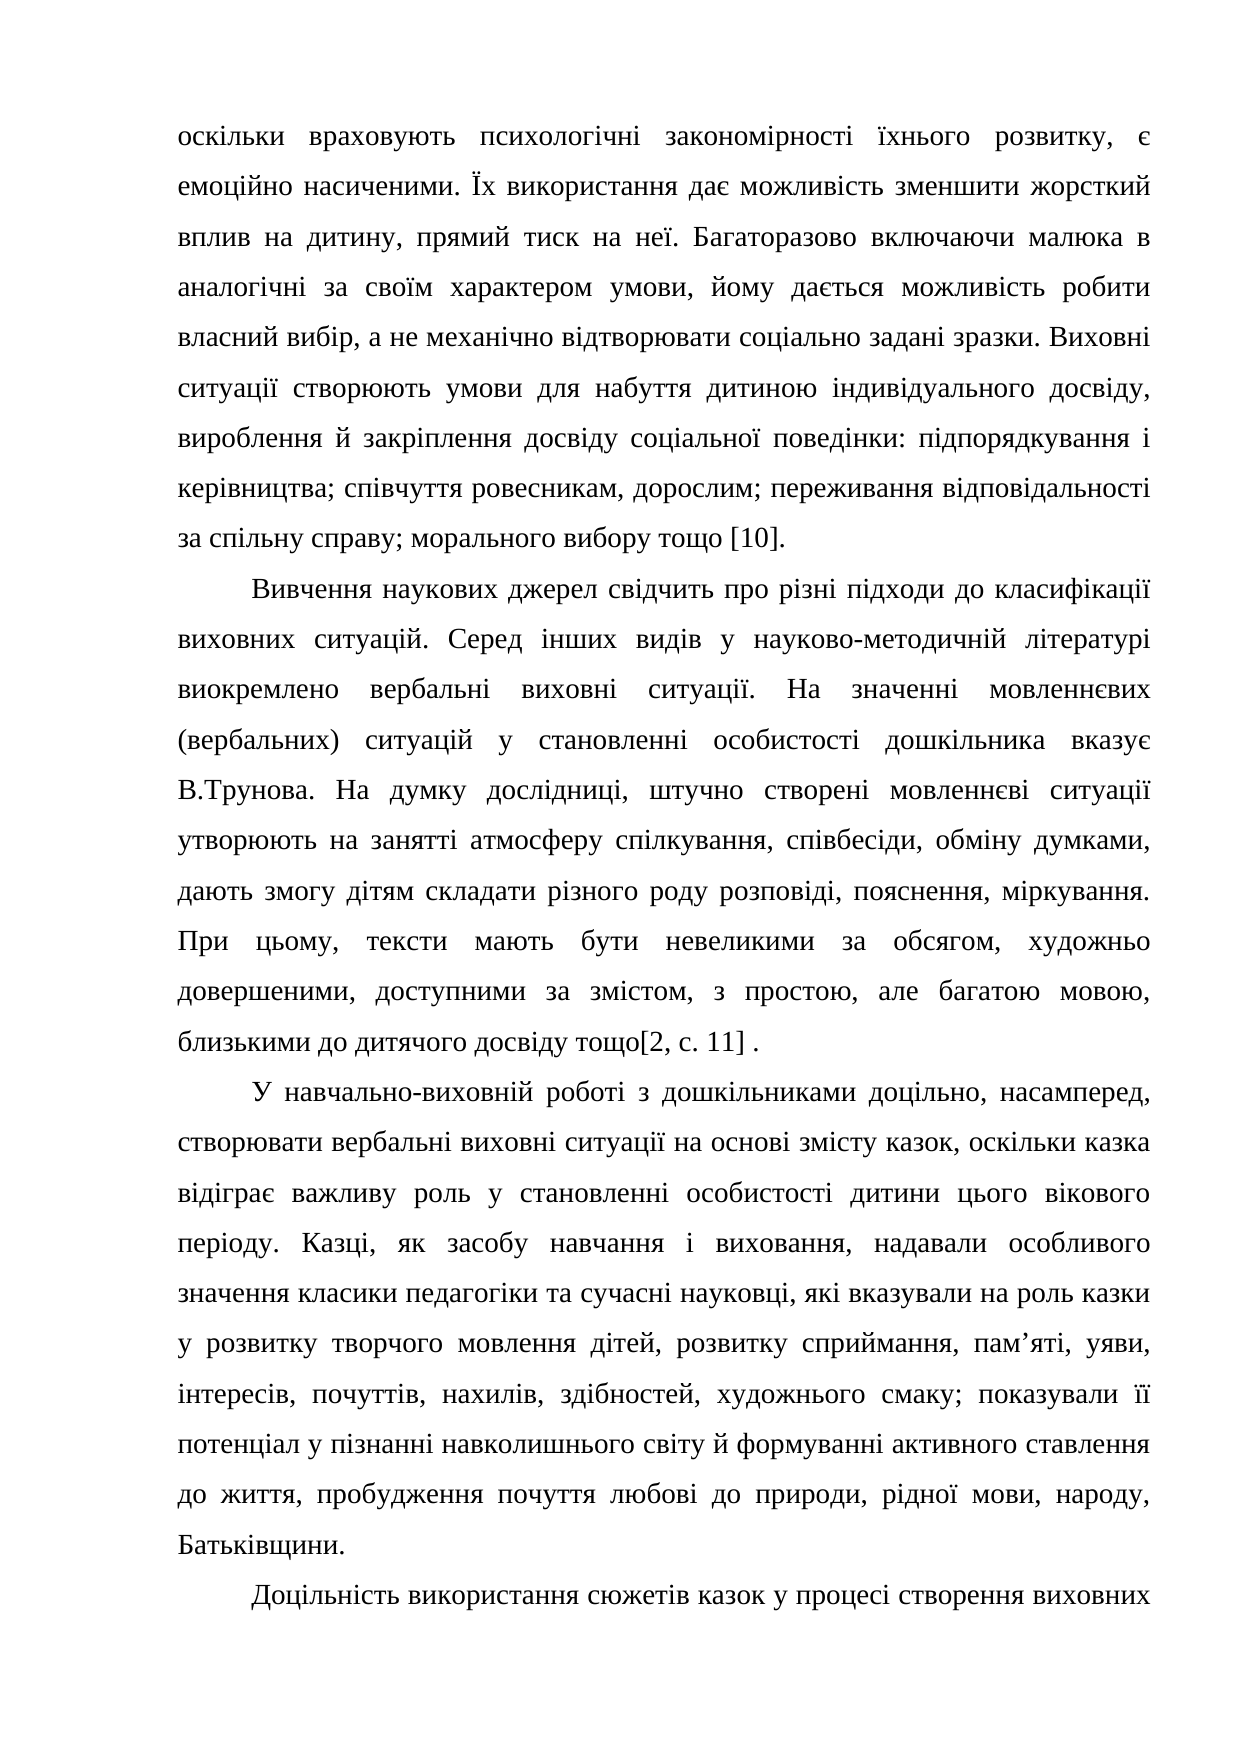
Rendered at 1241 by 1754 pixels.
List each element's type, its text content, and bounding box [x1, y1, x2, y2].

text У навчально-виховній роботі з дошкільниками доцільно, насамперед, створювати вербальні виховні ситуації на основі змісту казок, оскільки казка відіграє важливу роль у становленні особистості дитини цього вікового періоду. Казці, як засобу навчання і виховання, надавали особливого значення класики педагогіки та сучасні науковці, які вказували на роль казки у розвитку творчого мовлення дітей, розвитку сприймання, пам’яті, уяви, інтересів, почуттів, нахилів, здібностей, художнього смаку; показували її потенціал у пізнанні навколишнього світу й формуванні активного ставлення до життя, пробудження почуття любові до природи, рідної мови, народу, Батьківщини. [177, 1074, 1152, 1560]
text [177, 118, 1152, 554]
text Вивчення наукових джерел свідчить про різні підходи до класифікації виховних ситуацій. Серед інших видів у науково-методичній літературі виокремлено вербальні виховні ситуації. На значенні мовленнєвих (вербальних) ситуацій у становленні особистості дошкільника вказує В.Трунова. На думку дослідниці, штучно створені мовленнєві ситуації утворюють на занятті атмосферу спілкування, співбесіди, обміну думками, дають змогу дітям складати різного роду розповіді, пояснення, міркування. При цьому, тексти мають бути невеликими за обсягом, художньо довершеними, доступними за змістом, з простою, але багатою мовою, близькими до дитячого досвіду тощо[2, с. 11] . [177, 571, 1152, 1057]
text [177, 1577, 1152, 1611]
